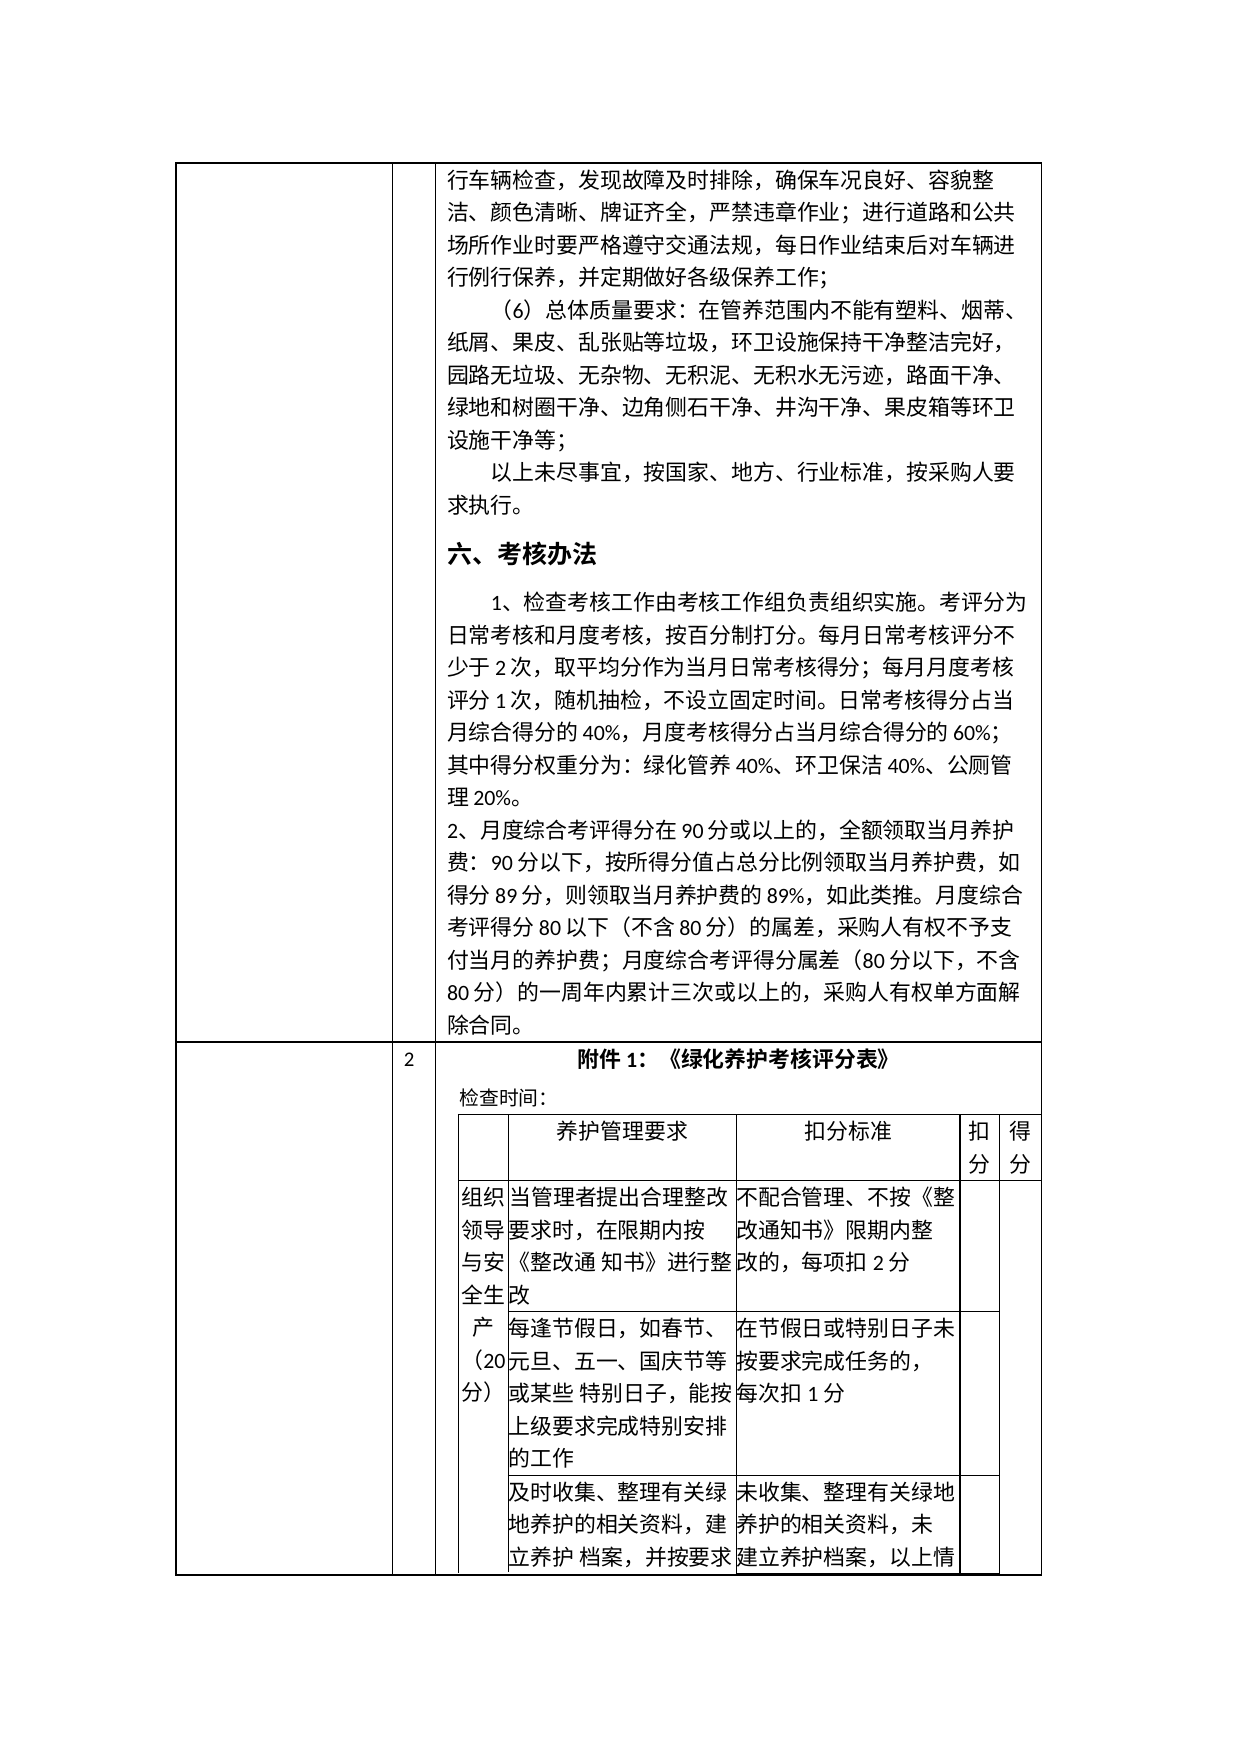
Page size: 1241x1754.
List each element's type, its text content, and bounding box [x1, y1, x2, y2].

table_cell [177, 1043, 392, 1574]
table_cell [436, 164, 1041, 1041]
table_cell 1 [393, 164, 435, 1041]
table_cell [177, 164, 392, 1041]
table_cell 2 [393, 1043, 435, 1574]
table_cell 附件1：《绿化养护考核评分表》 检查时间： [436, 1043, 1041, 1574]
